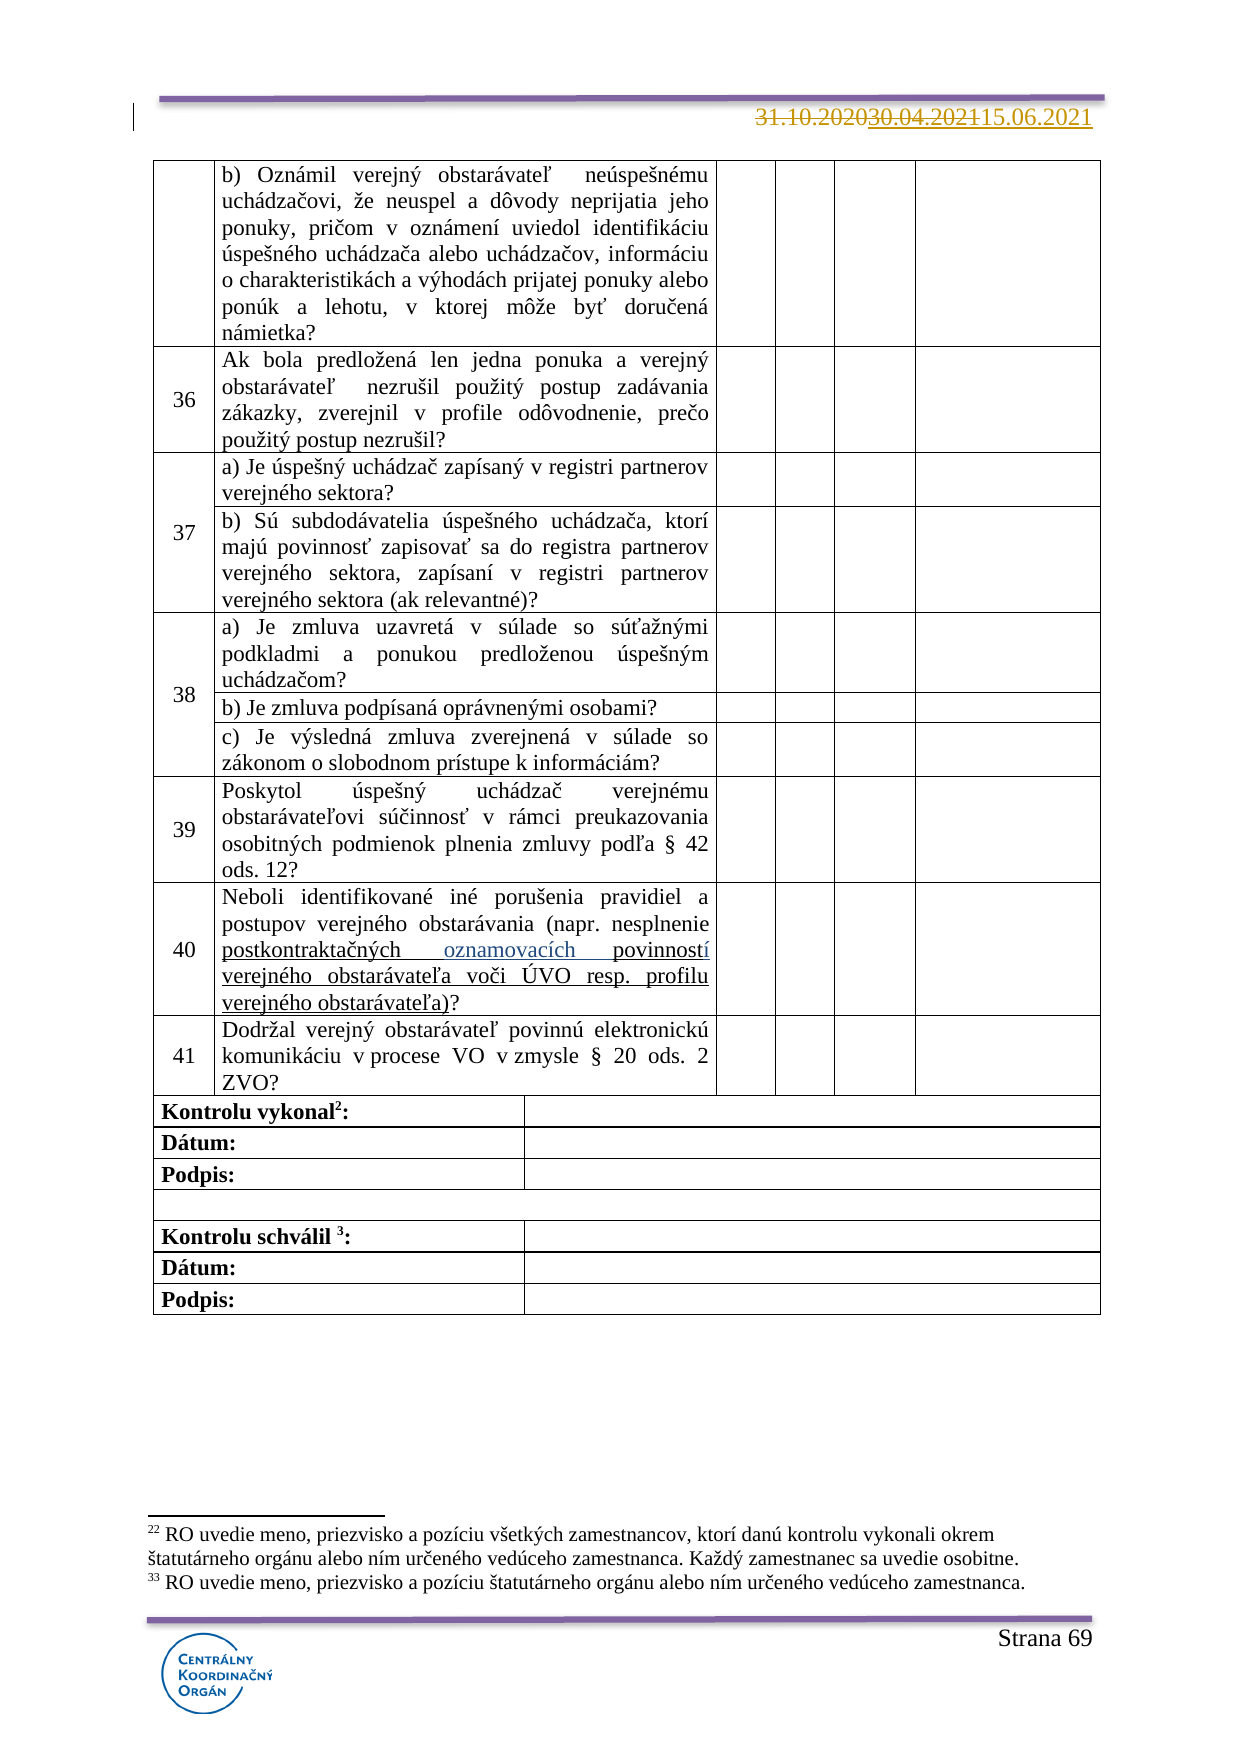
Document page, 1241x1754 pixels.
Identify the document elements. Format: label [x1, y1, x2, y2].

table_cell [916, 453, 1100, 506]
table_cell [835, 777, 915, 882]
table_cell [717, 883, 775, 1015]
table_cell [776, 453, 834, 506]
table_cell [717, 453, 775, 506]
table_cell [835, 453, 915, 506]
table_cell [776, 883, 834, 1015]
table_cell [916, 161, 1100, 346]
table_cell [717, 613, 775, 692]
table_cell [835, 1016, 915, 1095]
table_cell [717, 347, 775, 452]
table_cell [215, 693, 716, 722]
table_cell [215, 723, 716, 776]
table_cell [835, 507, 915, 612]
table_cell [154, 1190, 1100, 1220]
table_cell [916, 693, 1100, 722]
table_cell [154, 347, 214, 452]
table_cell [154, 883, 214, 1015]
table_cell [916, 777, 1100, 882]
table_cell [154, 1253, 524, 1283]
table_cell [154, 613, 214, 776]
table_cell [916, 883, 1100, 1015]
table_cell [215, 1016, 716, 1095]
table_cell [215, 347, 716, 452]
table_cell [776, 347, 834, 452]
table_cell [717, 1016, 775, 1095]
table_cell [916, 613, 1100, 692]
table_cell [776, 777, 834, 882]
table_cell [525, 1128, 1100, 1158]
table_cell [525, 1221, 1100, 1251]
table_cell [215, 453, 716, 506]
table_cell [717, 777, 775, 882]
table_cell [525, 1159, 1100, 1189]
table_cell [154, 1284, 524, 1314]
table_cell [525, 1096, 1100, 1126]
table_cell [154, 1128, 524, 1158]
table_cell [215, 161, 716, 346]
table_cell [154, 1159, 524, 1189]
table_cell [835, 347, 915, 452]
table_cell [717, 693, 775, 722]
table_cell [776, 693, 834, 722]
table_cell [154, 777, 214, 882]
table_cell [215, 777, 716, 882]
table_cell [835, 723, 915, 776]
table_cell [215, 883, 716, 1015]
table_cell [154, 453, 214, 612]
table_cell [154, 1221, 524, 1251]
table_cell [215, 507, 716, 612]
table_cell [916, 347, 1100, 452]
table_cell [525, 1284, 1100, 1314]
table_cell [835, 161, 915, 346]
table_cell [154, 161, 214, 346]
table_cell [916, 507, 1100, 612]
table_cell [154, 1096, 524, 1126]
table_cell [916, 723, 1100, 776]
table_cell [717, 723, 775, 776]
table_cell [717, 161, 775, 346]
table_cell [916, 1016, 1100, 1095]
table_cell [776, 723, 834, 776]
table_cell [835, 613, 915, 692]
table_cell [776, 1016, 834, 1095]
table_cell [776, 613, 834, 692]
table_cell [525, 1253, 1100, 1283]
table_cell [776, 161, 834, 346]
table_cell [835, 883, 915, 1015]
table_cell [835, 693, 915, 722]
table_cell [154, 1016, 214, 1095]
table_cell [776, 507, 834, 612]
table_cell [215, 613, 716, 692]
picture [159, 1631, 272, 1713]
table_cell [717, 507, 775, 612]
